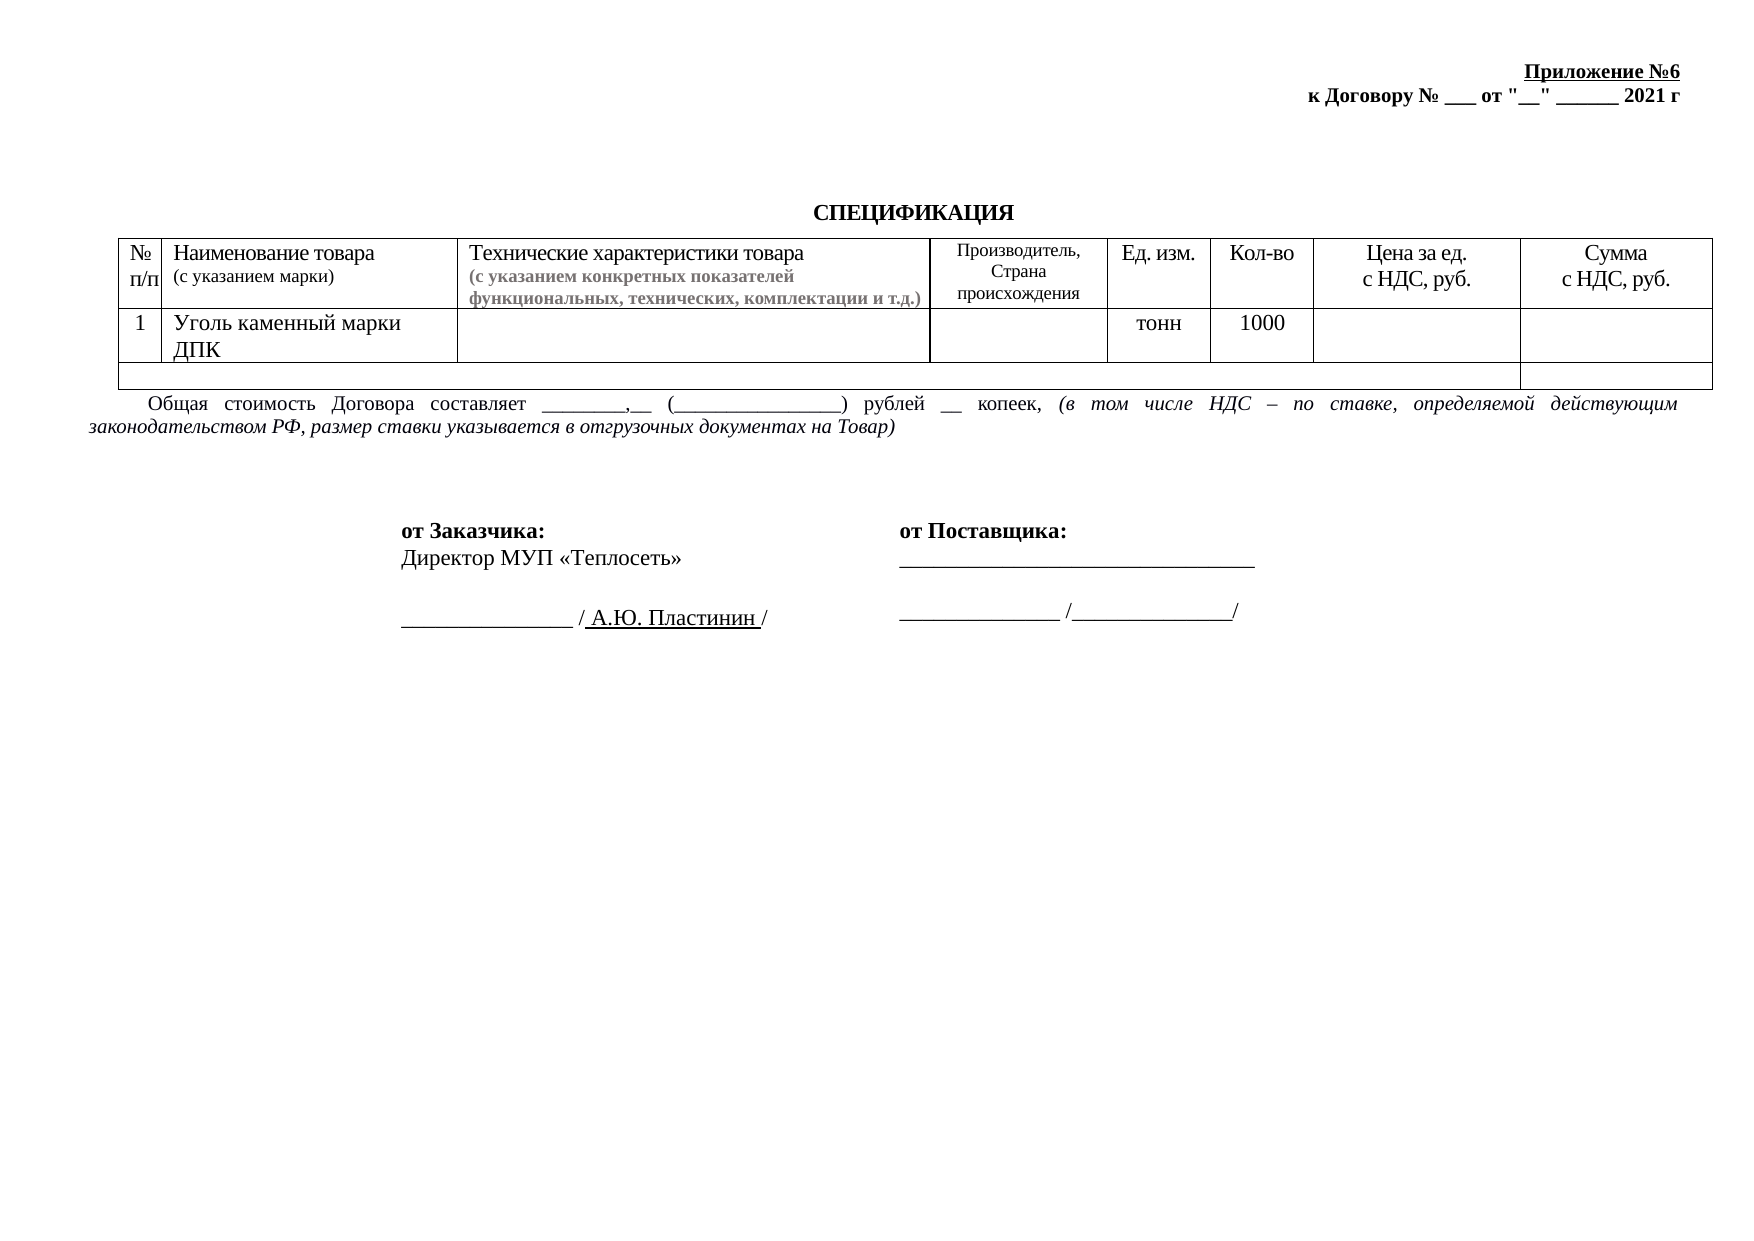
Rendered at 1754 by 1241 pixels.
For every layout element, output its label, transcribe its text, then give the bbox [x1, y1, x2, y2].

table_cell [119, 363, 1520, 389]
table_cell 1 [119, 309, 161, 362]
table_cell [931, 309, 1107, 362]
table_header Наименование товара (с указанием марки) [162, 239, 457, 308]
table_cell [1314, 309, 1520, 362]
text СПЕЦИФИКАЦИЯ [89, 199, 1680, 225]
table_cell [458, 309, 929, 362]
table_cell тонн [1108, 309, 1210, 362]
table_header от Заказчика: Директор МУП «Теплосеть» _______________ / А.Ю. Пластинин / [390, 518, 888, 716]
text Приложение №6 [89, 59, 1680, 83]
table_cell Уголь каменный марки ДПК [162, 309, 457, 362]
table_header Кол-во [1211, 239, 1313, 308]
table_cell [1521, 309, 1712, 362]
table_header Ед. изм. [1108, 239, 1210, 308]
table_header Сумма с НДС, руб. [1521, 239, 1712, 308]
table_header № п/п [119, 239, 161, 308]
table_cell 1000 [1211, 309, 1313, 362]
table_header от Поставщика: _______________________________ ______________ /______________/ [888, 518, 1379, 716]
table_header Технические характеристики товара (с указанием конкретных показателей функциональных, технических, комплектации и т.д.) [458, 239, 929, 308]
table_cell [1521, 363, 1712, 389]
text Общая стоимость Договора составляет ________,__ (________________) рублей __ копеек, (в том числе НДС – по ставке, определяемой действующим законодательством РФ, размер ставки указывается в отгрузочных документах на Товар) [89, 390, 1680, 438]
table_header Производитель, Страна происхождения [931, 239, 1107, 308]
table_header Цена за ед. с НДС, руб. [1314, 239, 1520, 308]
text к Договору № ___ от "__" ______ 2021 г [89, 83, 1680, 107]
